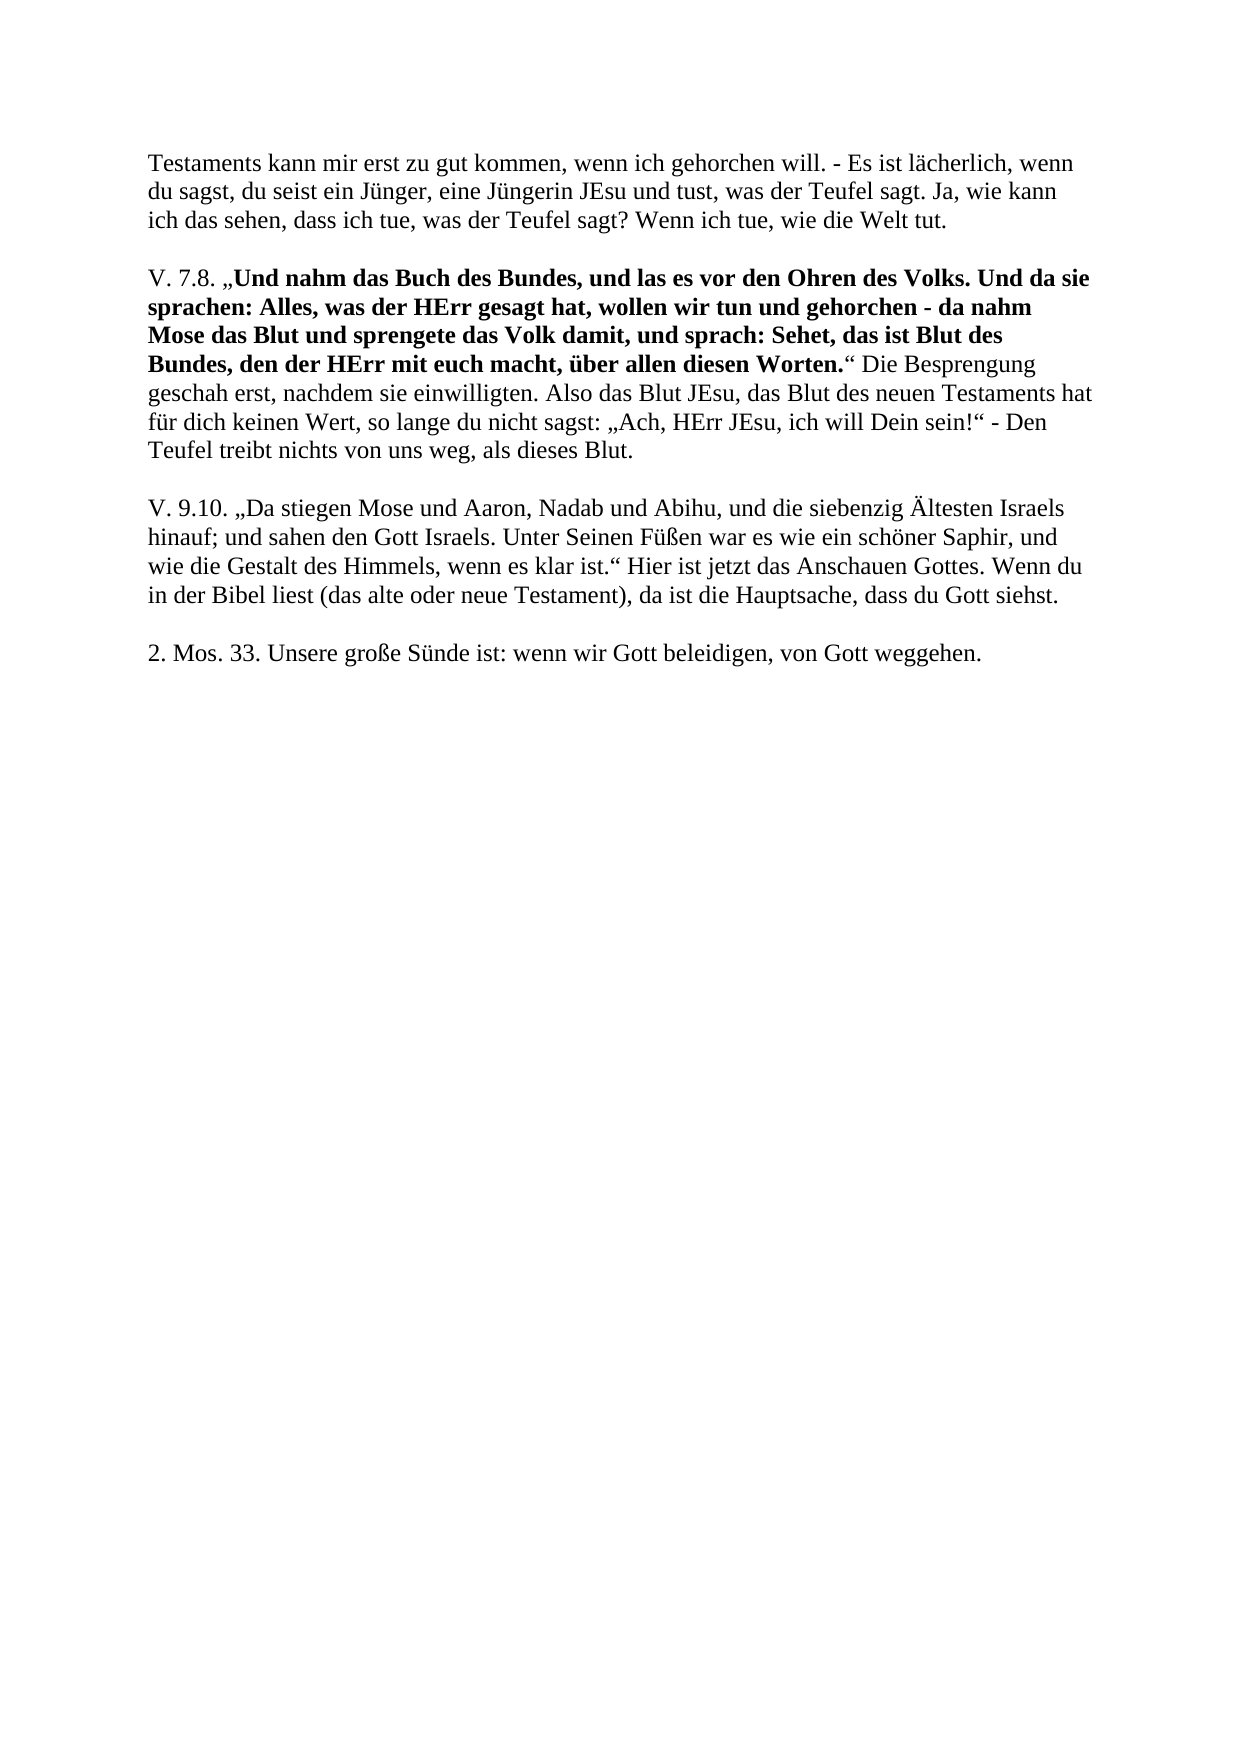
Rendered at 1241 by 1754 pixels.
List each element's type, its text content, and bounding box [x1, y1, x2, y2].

text V. 7.8. „Und nahm das Buch des Bundes, und las es vor den Ohren des Volks. Und da sie sprachen: Alles, was der HErr gesagt hat, wollen wir tun und gehorchen - da nahm Mose das Blut und sprengete das Volk damit, und sprach: Sehet, das ist Blut des Bundes, den der HErr mit euch macht, über allen diesen Worten.“ Die Besprengung geschah erst, nachdem sie einwilligten. Also das Blut JEsu, das Blut des neuen Testaments hat für dich keinen Wert, so lange du nicht sagst: „Ach, HErr JEsu, ich will Dein sein!“ - Den Teufel treibt nichts von uns weg, als dieses Blut. [148, 263, 1093, 464]
text 2. Mos. 33. Unsere große Sünde ist: wenn wir Gott beleidigen, von Gott weggehen. [148, 638, 1093, 666]
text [148, 148, 1093, 234]
text V. 9.10. „Da stiegen Mose und Aaron, Nadab und Abihu, und die siebenzig Ältesten Israels hinauf; und sahen den Gott Israels. Unter Seinen Füßen war es wie ein schöner Saphir, und wie die Gestalt des Himmels, wenn es klar ist.“ Hier ist jetzt das Anschauen Gottes. Wenn du in der Bibel liest (das alte oder neue Testament), da ist die Hauptsache, dass du Gott siehst. [148, 493, 1093, 608]
